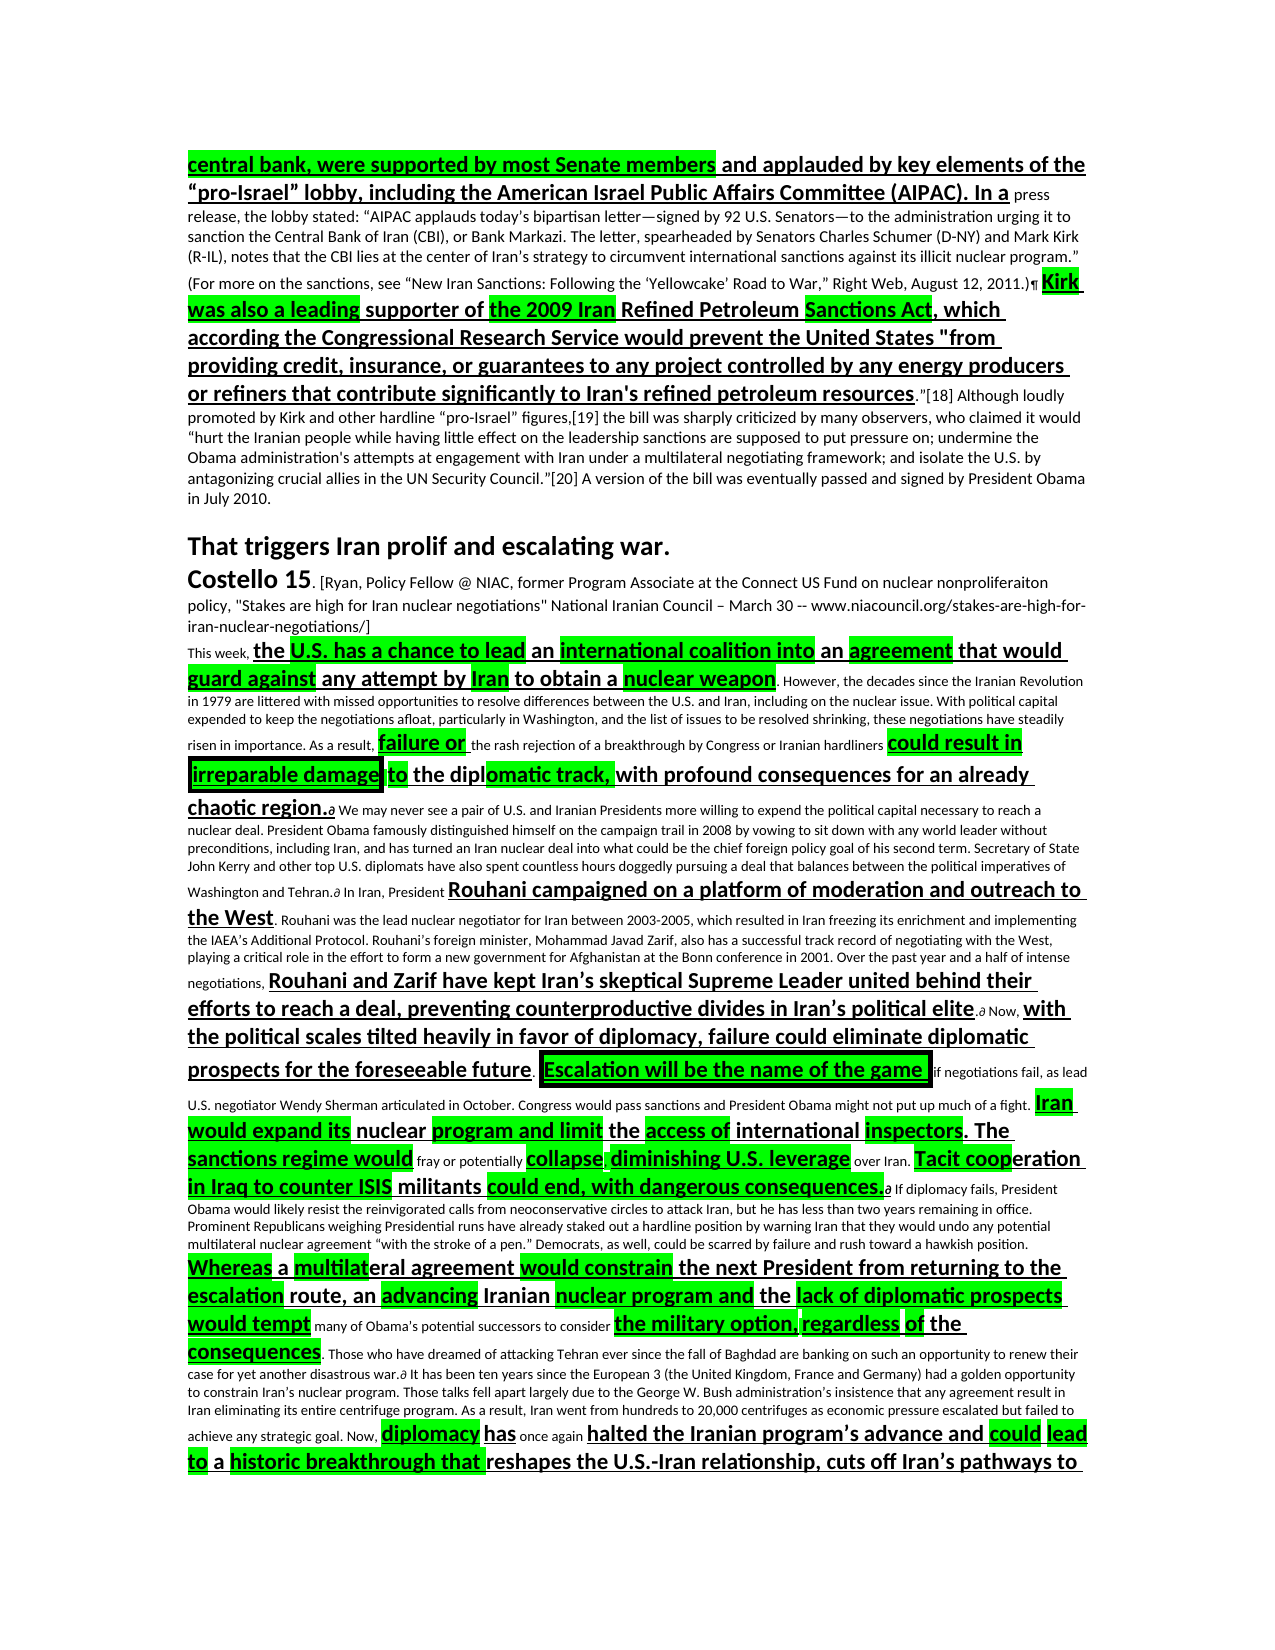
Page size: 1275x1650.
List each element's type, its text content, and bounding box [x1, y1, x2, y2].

subtitle That triggers Iran prolif and escalating war. [187, 529, 1087, 562]
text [187, 150, 1087, 509]
text Costello 15. [Ryan, Policy Fellow @ NIAC, former Program Associate at the Connect US Fund on nuclear nonproliferaiton policy, "Stakes are high for Iran nuclear negotiations" National Iranian Council – March 30 -- www.niacouncil.org/stakes-are-high-for-iran-nuclear-negotiations/] [187, 562, 1087, 636]
